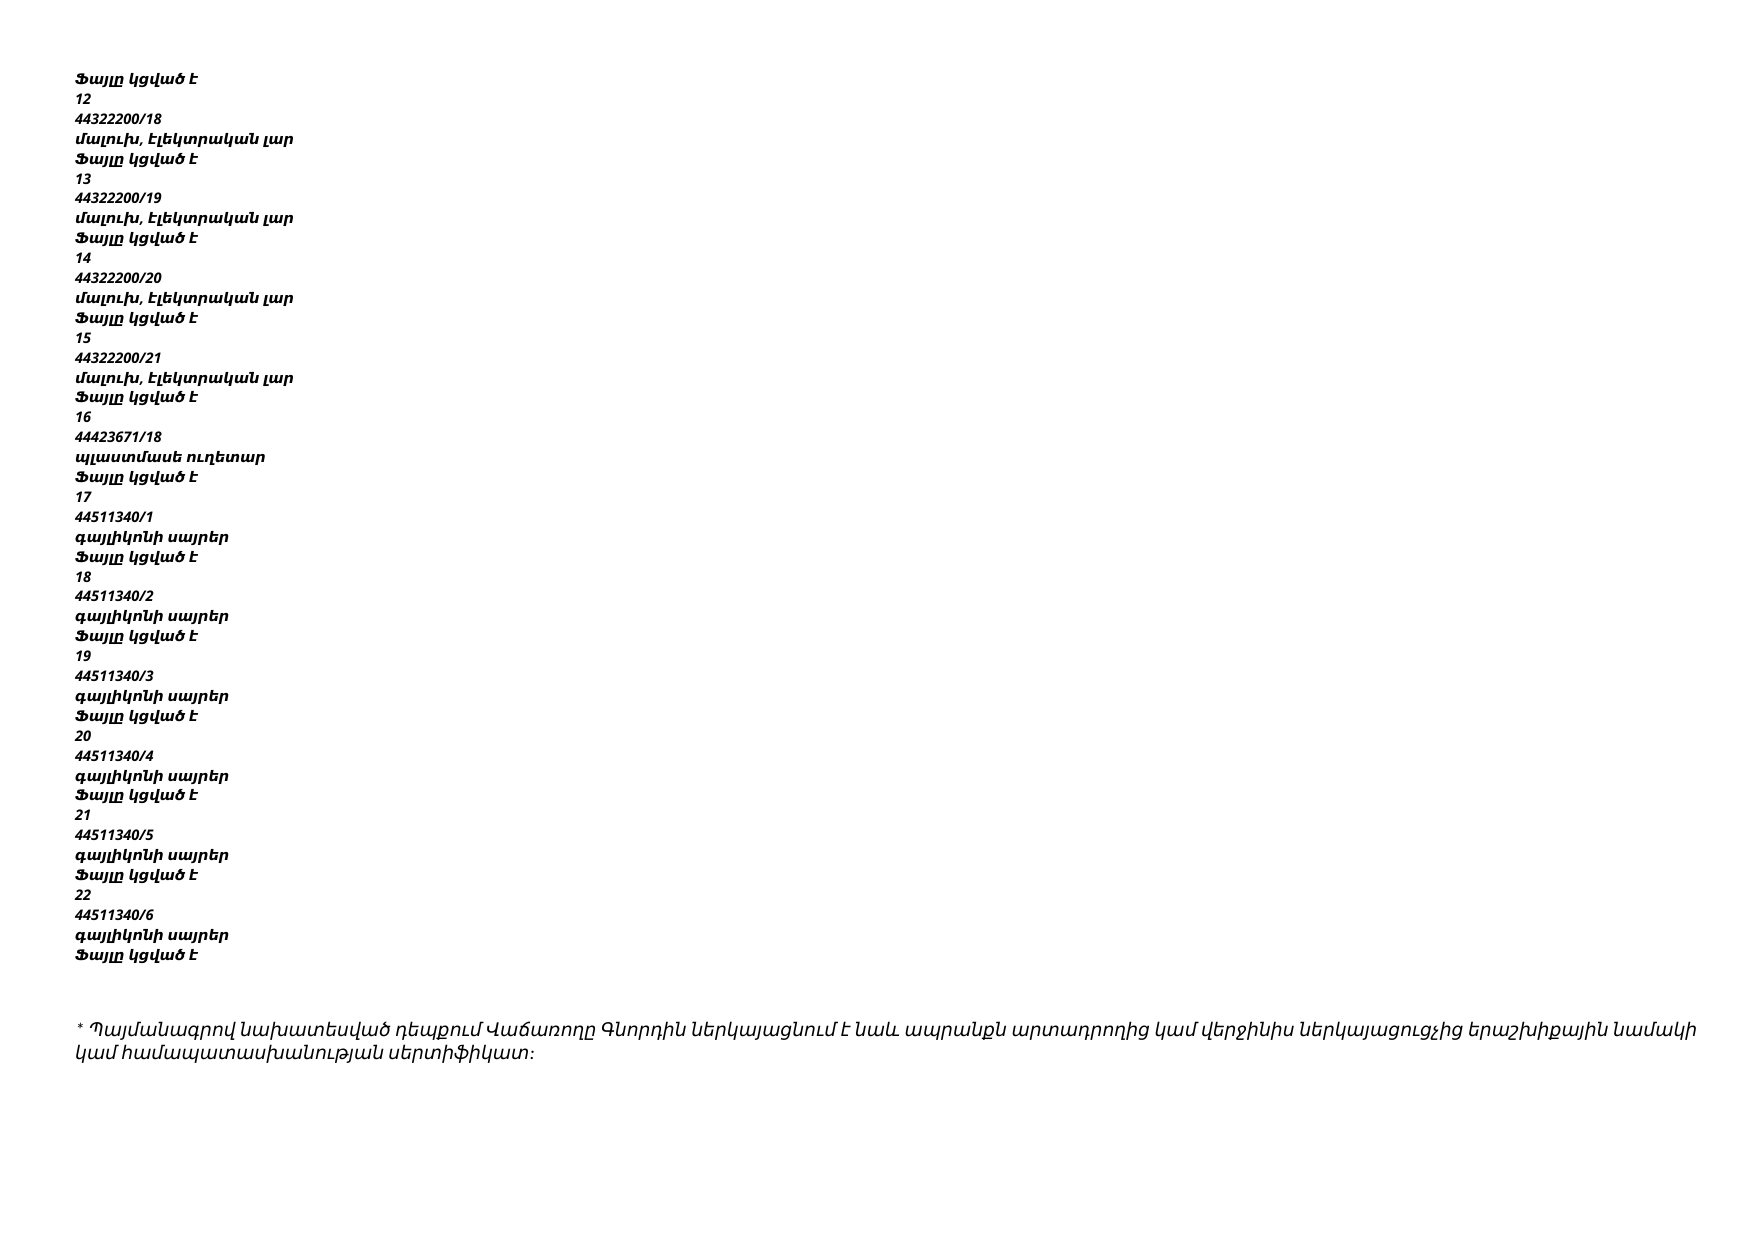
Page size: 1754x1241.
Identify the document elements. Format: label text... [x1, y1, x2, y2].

text * Պայմանագրով նախատեսված դեպքում Վաճառողը Գնորդին ներկայացնում է նաև ապրանքն արտադրողից կամ վերջինիս ներկայացուցչից երաշխիքային նամակի կամ համապատասխանության սերտիֆիկատ: [75, 1018, 1698, 1064]
